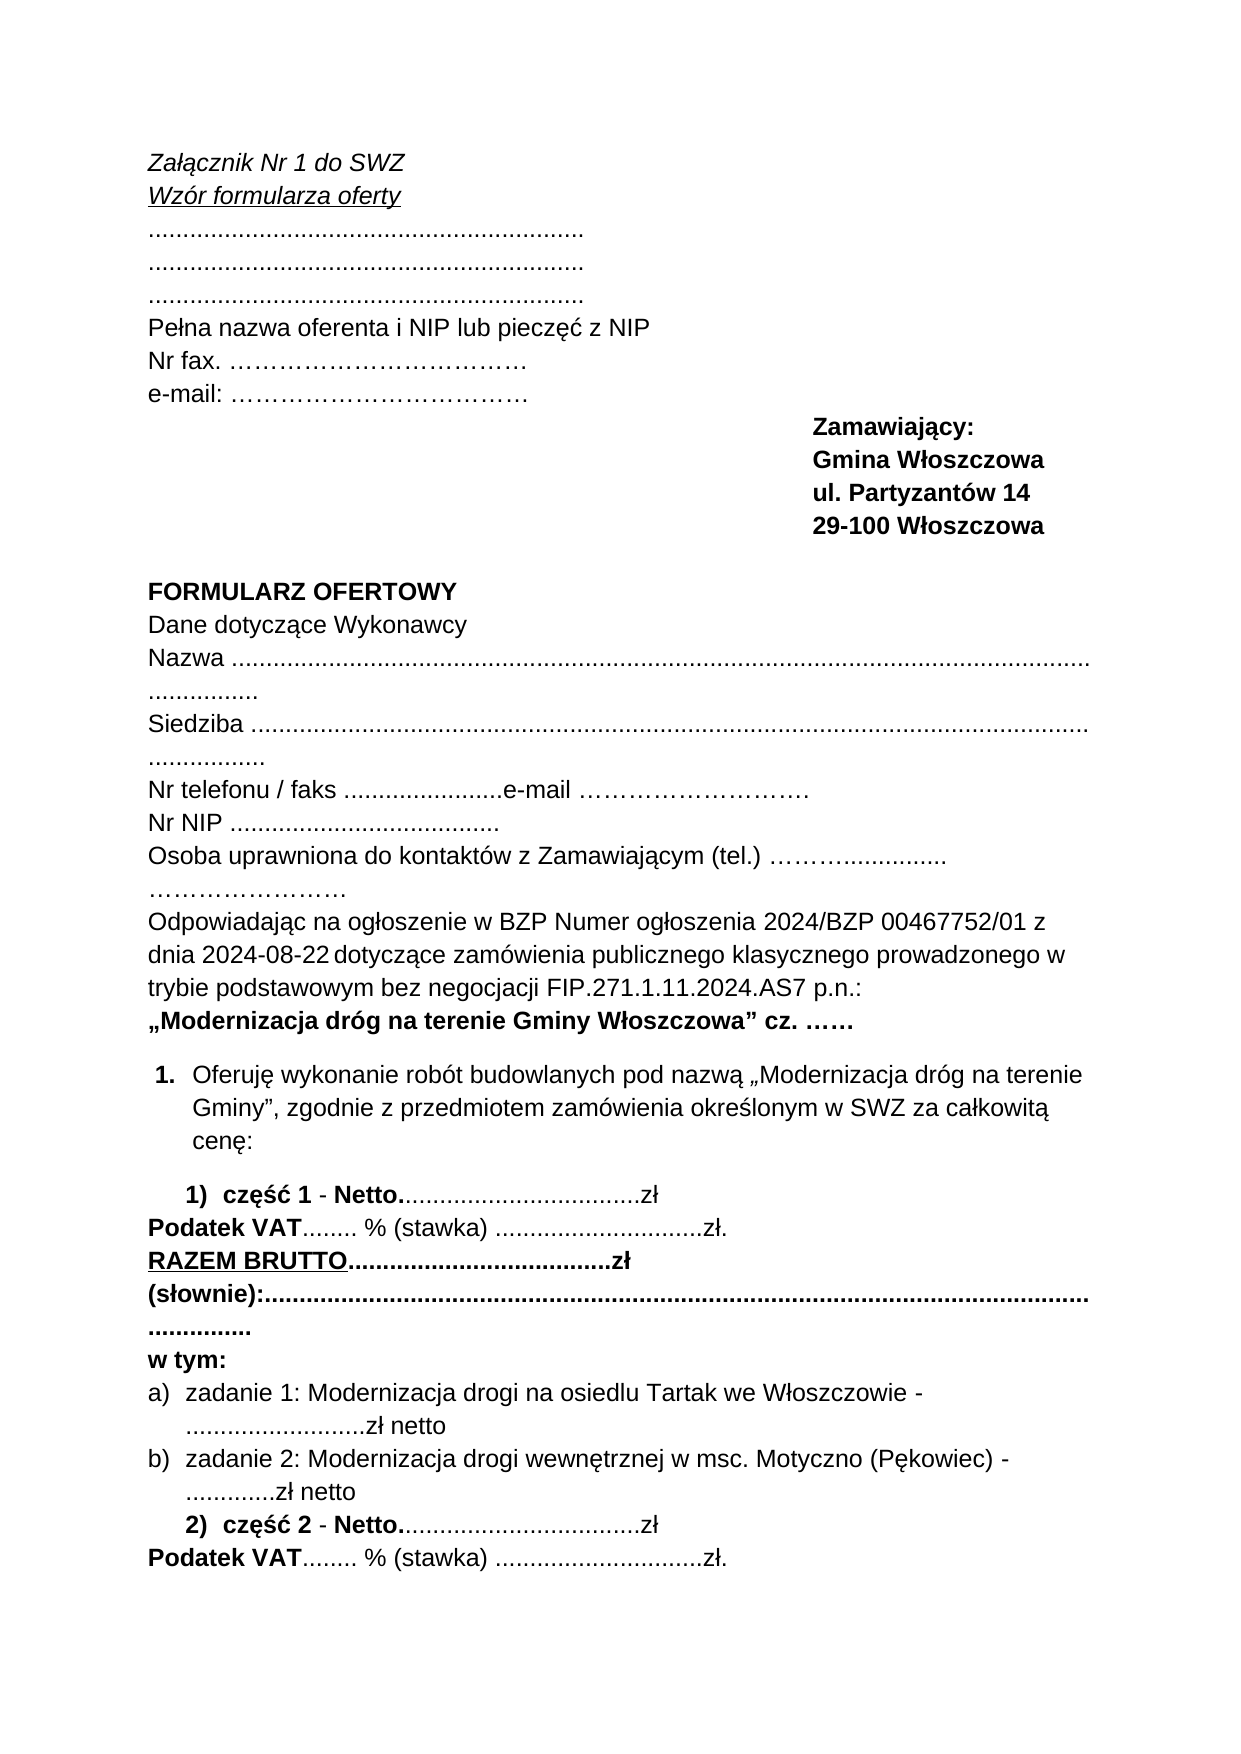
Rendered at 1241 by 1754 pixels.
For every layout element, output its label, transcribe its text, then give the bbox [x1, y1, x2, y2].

text Gmina Włoszczowa [812, 445, 1093, 473]
text Wzór formularza oferty [148, 181, 1093, 209]
text Zamawiający: [812, 412, 1093, 441]
list część 2 - Netto...................................zł [185, 1510, 1093, 1539]
text Załącznik Nr 1 do SWZ [148, 148, 1093, 176]
text Osoba uprawniona do kontaktów z Zamawiającym (tel.) ………...............…………………… [148, 841, 1093, 903]
text e-mail: ……………………………… [148, 379, 1093, 407]
text Podatek VAT........ % (stawka) ..............................zł. [148, 1543, 1093, 1572]
text ............................................................... [148, 280, 1093, 308]
list zadanie 2: Modernizacja drogi wewnętrznej w msc. Motyczno (Pękowiec) - .............zł netto [148, 1444, 1093, 1506]
text Nr NIP ....................................... [148, 808, 1093, 837]
text Podatek VAT........ % (stawka) ..............................zł. [148, 1213, 1093, 1242]
text Siedziba .......................................................................................................................................... [148, 709, 1093, 771]
text ul. Partyzantów 14 [812, 478, 1093, 507]
text Nr telefonu / faks .......................e-mail ………………………. [148, 775, 1093, 804]
text ............................................................... [148, 214, 1093, 242]
text Nr fax. ……………………………… [148, 346, 1093, 374]
text w tym: [148, 1345, 1093, 1374]
list część 1 - Netto...................................zł [185, 1180, 1093, 1209]
text Dane dotyczące Wykonawcy [148, 610, 1093, 639]
text ............................................................... [148, 247, 1093, 275]
text 29-100 Włoszczowa [812, 511, 1093, 539]
text Odpowiadając na ogłoszenie w BZP Numer ogłoszenia 2024/BZP 00467752/01 z dnia 2024-08-22 dotyczące zamówienia publicznego klasycznego prowadzonego w trybie podstawowym bez negocjacji FIP.271.1.11.2024.AS7 p.n.: [148, 907, 1093, 1002]
text Pełna nazwa oferenta i NIP lub pieczęć z NIP [148, 313, 1093, 341]
text Nazwa ............................................................................................................................................ [148, 643, 1093, 705]
list zadanie 1: Modernizacja drogi na osiedlu Tartak we Włoszczowie - ..........................zł netto [148, 1378, 1093, 1440]
list Oferuję wykonanie robót budowlanych pod nazwą „Modernizacja dróg na terenie Gminy”, zgodnie z przedmiotem zamówienia określonym w SWZ za całkowitą cenę: [154, 1060, 1093, 1155]
text FORMULARZ OFERTOWY [148, 577, 1093, 606]
text „Modernizacja dróg na terenie Gminy Włoszczowa” cz. …… [148, 1006, 1093, 1035]
